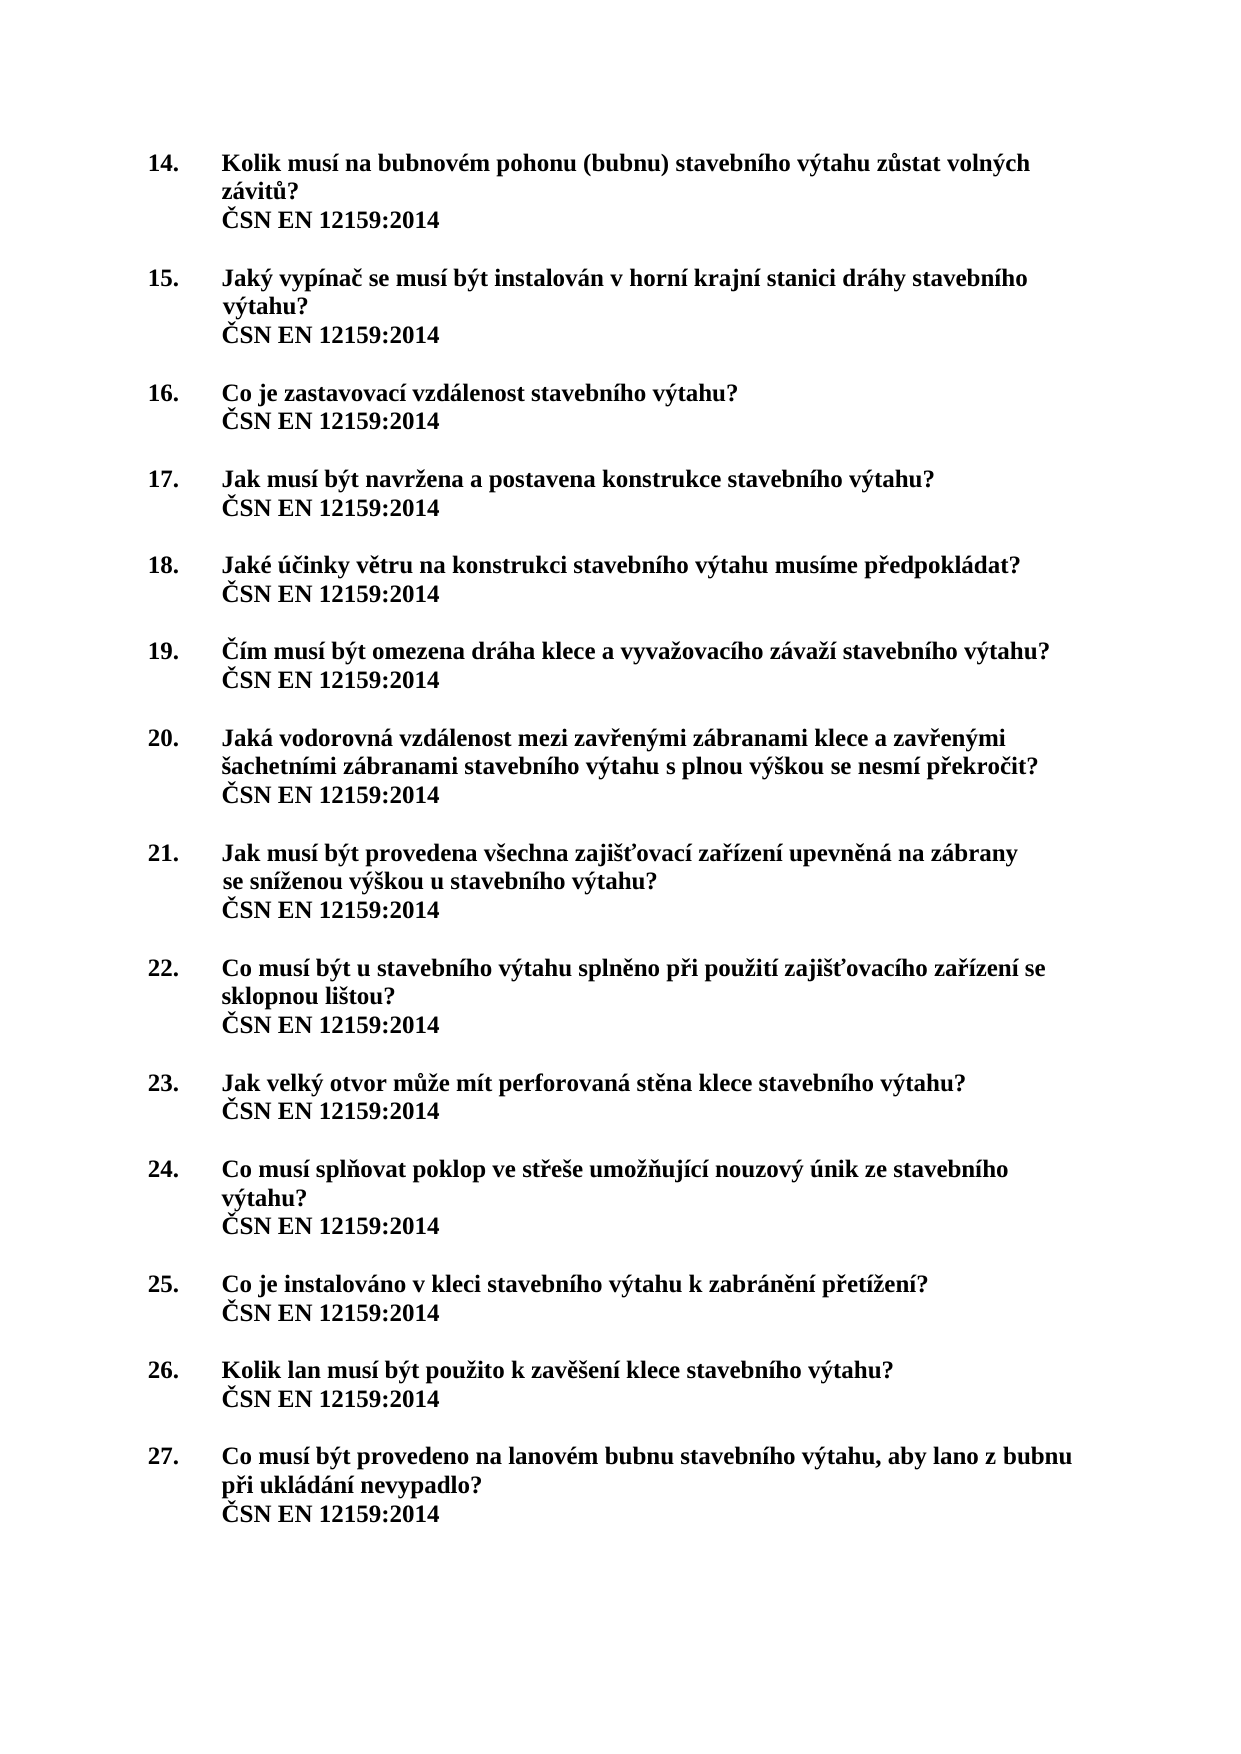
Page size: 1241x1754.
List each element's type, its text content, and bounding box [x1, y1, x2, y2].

text ČSN EN 12159:2014 [148, 205, 1093, 234]
text 14. Kolik musí na bubnovém pohonu (bubnu) stavebního výtahu zůstat volných závitů? [148, 148, 1093, 205]
text ČSN EN 12159:2014 [148, 1211, 1093, 1240]
text ČSN EN 12159:2014 [148, 780, 1093, 809]
text výtahu? [148, 291, 1093, 320]
text ČSN EN 12159:2014 [148, 895, 1093, 924]
text 19. Čím musí být omezena dráha klece a vyvažovacího závaží stavebního výtahu? [148, 636, 1093, 665]
text ČSN EN 12159:2014 [148, 406, 1093, 435]
text 26. Kolik lan musí být použito k zavěšení klece stavebního výtahu? [148, 1355, 1093, 1384]
text ČSN EN 12159:2014 [148, 579, 1093, 608]
text ČSN EN 12159:2014 [148, 1096, 1093, 1125]
text 25. Co je instalováno v kleci stavebního výtahu k zabránění přetížení? [148, 1269, 1093, 1298]
text 20. Jaká vodorovná vzdálenost mezi zavřenými zábranami klece a zavřenými šachetními zábranami stavebního výtahu s plnou výškou se nesmí překročit? [148, 723, 1093, 780]
text 16. Co je zastavovací vzdálenost stavebního výtahu? [148, 378, 1093, 406]
text 27. Co musí být provedeno na lanovém bubnu stavebního výtahu, aby lano z bubnu při ukládání nevypadlo? [148, 1441, 1093, 1499]
text ČSN EN 12159:2014 [148, 1298, 1093, 1326]
text ČSN EN 12159:2014 [148, 1499, 1093, 1528]
text se sníženou výškou u stavebního výtahu? [148, 866, 1093, 895]
text 24. Co musí splňovat poklop ve střeše umožňující nouzový únik ze stavebního výtahu? [148, 1154, 1093, 1211]
text ČSN EN 12159:2014 [148, 665, 1093, 694]
text 17. Jak musí být navržena a postavena konstrukce stavebního výtahu? [148, 464, 1093, 493]
text 21. Jak musí být provedena všechna zajišťovací zařízení upevněná na zábrany [148, 838, 1093, 866]
text 23. Jak velký otvor může mít perforovaná stěna klece stavebního výtahu? [148, 1068, 1093, 1096]
text ČSN EN 12159:2014 [148, 320, 1093, 349]
text ČSN EN 12159:2014 [148, 1010, 1093, 1039]
text 22. Co musí být u stavebního výtahu splněno při použití zajišťovacího zařízení se sklopnou lištou? [148, 953, 1093, 1010]
text ČSN EN 12159:2014 [148, 493, 1093, 521]
text 15. Jaký vypínač se musí být instalován v horní krajní stanici dráhy stavebního [148, 263, 1093, 291]
text 18. Jaké účinky větru na konstrukci stavebního výtahu musíme předpokládat? [148, 550, 1093, 579]
text ČSN EN 12159:2014 [148, 1384, 1093, 1413]
